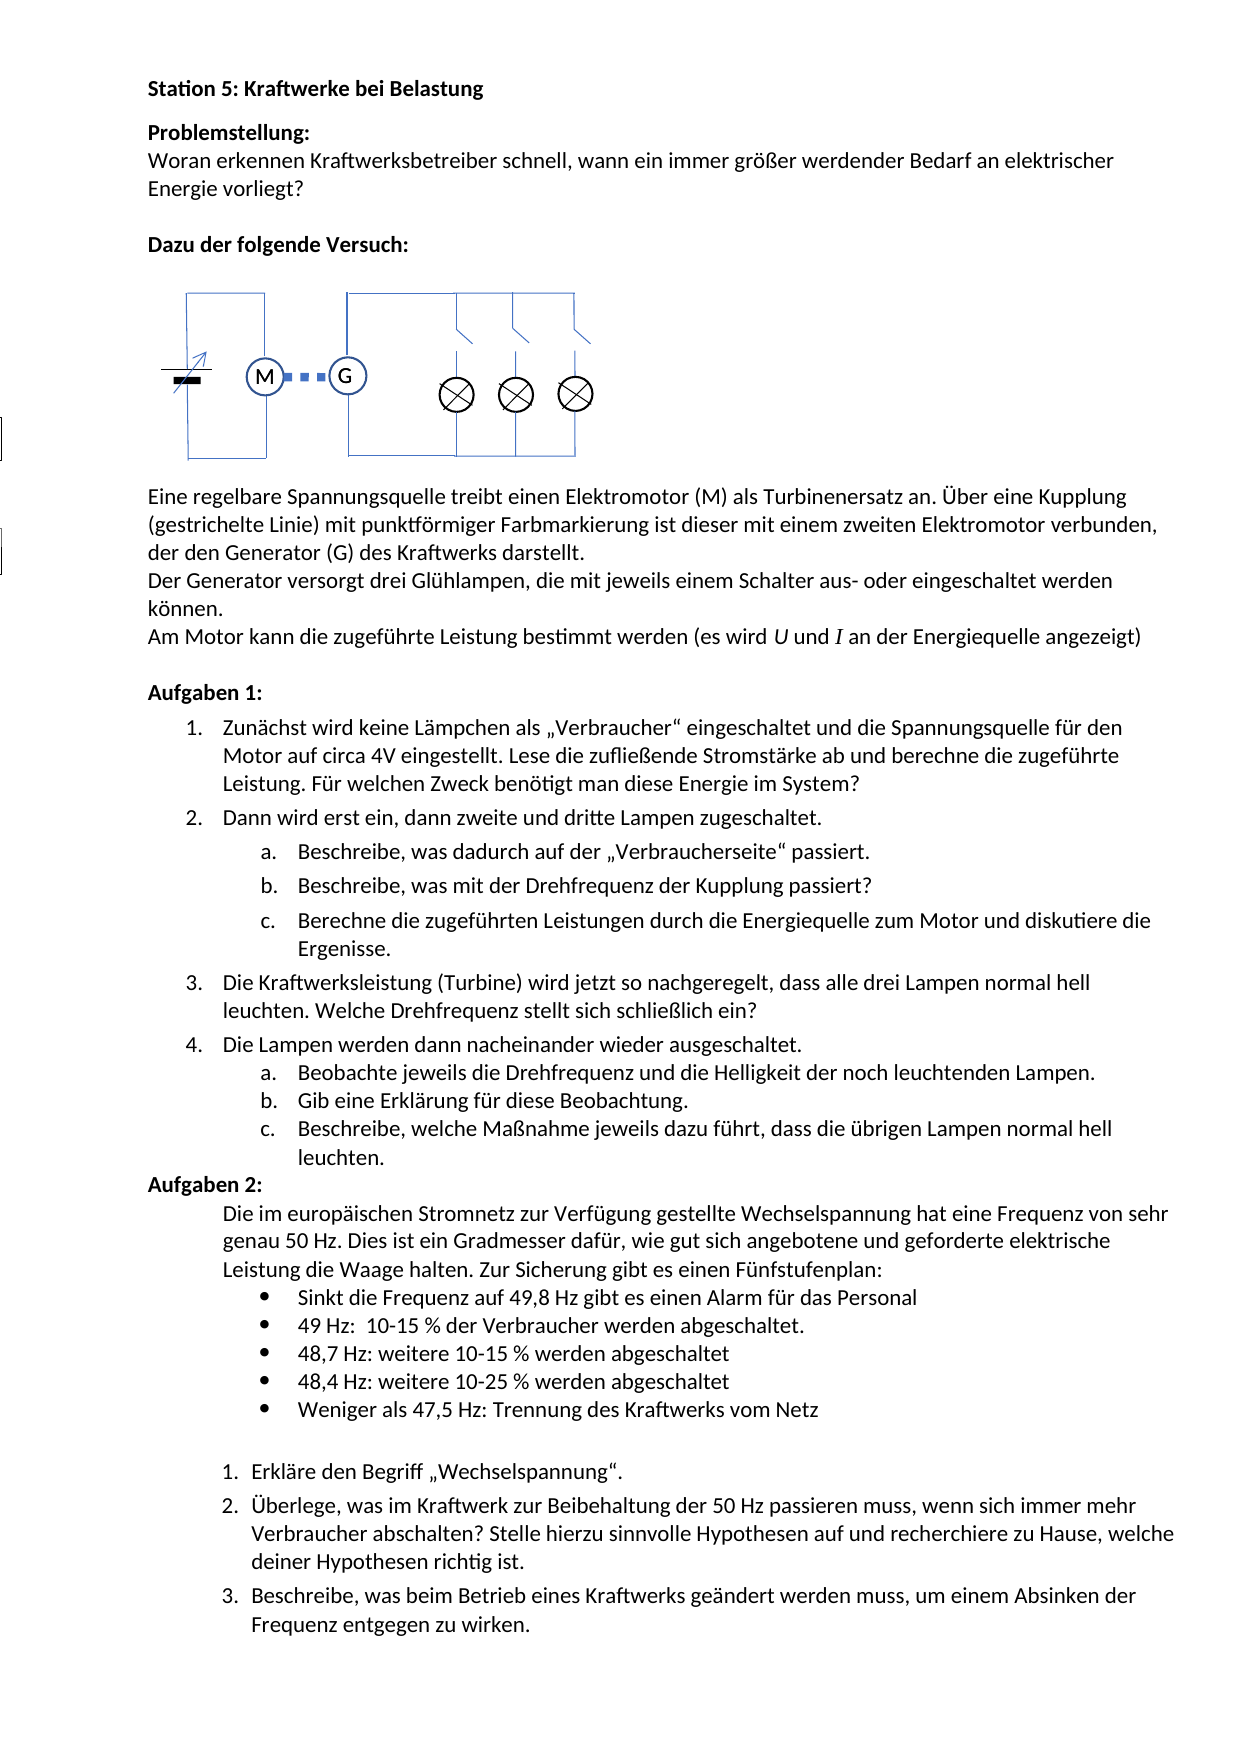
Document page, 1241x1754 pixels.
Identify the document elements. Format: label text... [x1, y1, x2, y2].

text Der Generator versorgt drei Glühlampen, die mit jeweils einem Schalter aus- oder eingeschaltet werden können. [148, 566, 1181, 622]
list 49 Hz: 10-15 % der Verbraucher werden abgeschaltet. [260, 1311, 1181, 1339]
list Zunächst wird keine Lämpchen als „Verbraucher“ eingeschaltet und die Spannungsquelle für den Motor auf circa 4V eingestellt. Lese die zufließende Stromstärke ab und berechne die zugeführte Leistung. Für welchen Zweck benötigt man diese Energie im System? [185, 713, 1181, 797]
list Beschreibe, was beim Betrieb eines Kraftwerks geändert werden muss, um einem Absinken der Frequenz entgegen zu wirken. [221, 1582, 1181, 1638]
list Die Lampen werden dann nacheinander wieder ausgeschaltet. [185, 1031, 1181, 1058]
list Überlege, was im Kraftwerk zur Beibehaltung der 50 Hz passieren muss, wenn sich immer mehr Verbraucher abschalten? Stelle hierzu sinnvolle Hypothesen auf und recherchiere zu Hause, welche deiner Hypothesen richtig ist. [221, 1491, 1181, 1575]
list 48,7 Hz: weitere 10-15 % werden abgeschaltet [260, 1339, 1181, 1367]
text Am Motor kann die zugeführte Leistung bestimmt werden (es wird U und I an der Energiequelle angezeigt) [148, 622, 1181, 651]
text Woran erkennen Kraftwerksbetreiber schnell, wann ein immer größer werdender Bedarf an elektrischer Energie vorliegt? [148, 146, 1181, 202]
list Berechne die zugeführten Leistungen durch die Energiequelle zum Motor und diskutiere die Ergenisse. [260, 906, 1181, 962]
list Die Kraftwerksleistung (Turbine) wird jetzt so nachgeregelt, dass alle drei Lampen normal hell leuchten. Welche Drehfrequenz stellt sich schließlich ein? [185, 968, 1181, 1024]
text Aufgaben 1: [148, 678, 1181, 707]
list Sinkt die Frequenz auf 49,8 Hz gibt es einen Alarm für das Personal [260, 1283, 1181, 1311]
text Eine regelbare Spannungsquelle treibt einen Elektromotor (M) als Turbinenersatz an. Über eine Kupplung (gestrichelte Linie) mit punktförmiger Farbmarkierung ist dieser mit einem zweiten Elektromotor verbunden, der den Generator (G) des Kraftwerks darstellt. [148, 482, 1181, 566]
list Beschreibe, welche Maßnahme jeweils dazu führt, dass die übrigen Lampen normal hell leuchten. [260, 1114, 1181, 1171]
text Dazu der folgende Versuch: [148, 230, 1181, 258]
list Die im europäischen Stromnetz zur Verfügung gestellte Wechselspannung hat eine Frequenz von sehr genau 50 Hz. Dies ist ein Gradmesser dafür, wie gut sich angebotene und geforderte elektrische Leistung die Waage halten. Zur Sicherung gibt es einen Fünfstufenplan: [223, 1199, 1181, 1283]
list 48,4 Hz: weitere 10-25 % werden abgeschaltet [260, 1367, 1181, 1395]
list Weniger als 47,5 Hz: Trennung des Kraftwerks vom Netz [260, 1395, 1181, 1423]
list Beschreibe, was dadurch auf der „Verbraucherseite“ passiert. [260, 837, 1181, 865]
list Gib eine Erklärung für diese Beobachtung. [260, 1087, 1181, 1114]
list Erkläre den Begriff „Wechselspannung“. [221, 1457, 1181, 1485]
list Beobachte jeweils die Drehfrequenz und die Helligkeit der noch leuchtenden Lampen. [260, 1058, 1181, 1087]
list Beschreibe, was mit der Drehfrequenz der Kupplung passiert? [260, 872, 1181, 900]
list Dann wird erst ein, dann zweite und dritte Lampen zugeschaltet. [185, 803, 1181, 831]
text Problemstellung: [148, 118, 1181, 146]
text Aufgaben 2: [148, 1171, 1181, 1199]
